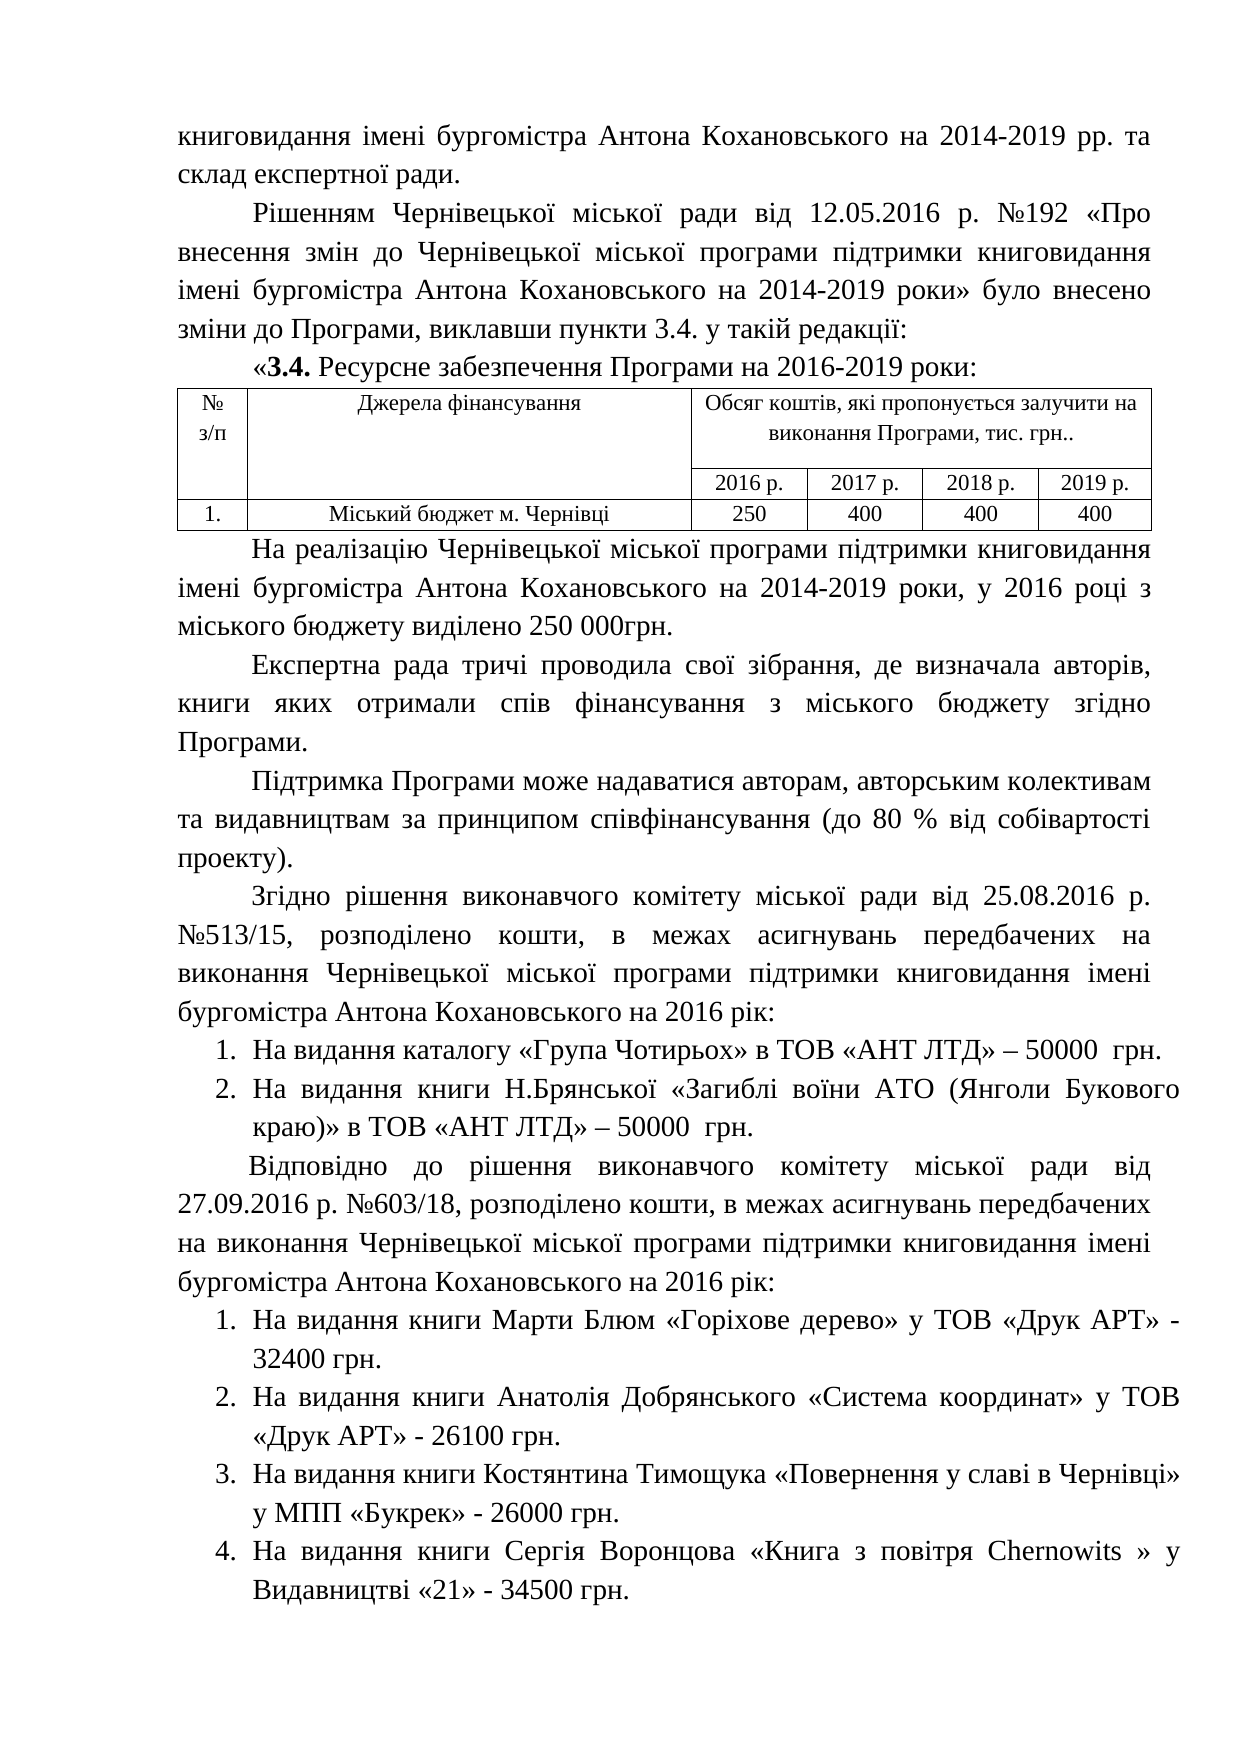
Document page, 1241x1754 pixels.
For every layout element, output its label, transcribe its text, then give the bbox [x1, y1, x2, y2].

table_cell Міський бюджет м. Чернівці [248, 500, 691, 530]
table_cell 2017 р. [808, 469, 922, 499]
table_cell 2019 р. [1039, 469, 1151, 499]
text Експертна рада тричі проводила свої зібрання, де визначала авторів, книги яких отримали спів фінансування з міського бюджету згідно Програми. [177, 647, 1152, 758]
text Згідно рішення виконавчого комітету міської ради від 25.08.2016 р. №513/15, розподілено кошти, в межах асигнувань передбачених на виконання Чернівецької міської програми підтримки книговидання імені бургомістра Антона Кохановського на 2016 рік: [177, 878, 1152, 1027]
table_header Джерела фінансування [248, 389, 691, 499]
list На видання книги Н.Брянської «Загиблі воїни АТО (Янголи Букового краю)» в ТОВ «АНТ ЛТД» – 50000 грн. [215, 1071, 1181, 1143]
table_cell 250 [692, 500, 807, 530]
text Рішенням Чернівецької міської ради від 12.05.2016 р. №192 «Про внесення змін до Чернівецької міської програми підтримки книговидання імені бургомістра Антона Кохановського на 2014-2019 роки» було внесено зміни до Програми, виклавши пункти 3.4. у такій редакції: [177, 195, 1152, 344]
list На видання книги Марти Блюм «Горіхове дерево» у ТОВ «Друк АРТ» - 32400 грн. [215, 1302, 1181, 1374]
text «3.4. Ресурсне забезпечення Програми на 2016-2019 роки: [177, 349, 1152, 383]
list На видання книги Костянтина Тимощука «Повернення у славі в Чернівці» у МПП «Букрек» - 26000 грн. [215, 1456, 1181, 1528]
list На видання каталогу «Група Чотирьох» в ТОВ «АНТ ЛТД» – 50000 грн. [215, 1032, 1181, 1066]
table_cell 1. [178, 500, 247, 530]
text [177, 118, 1152, 190]
list На видання книги Анатолія Добрянського «Система координат» у ТОВ «Друк АРТ» - 26100 грн. [215, 1379, 1181, 1451]
table_cell 400 [1039, 500, 1151, 530]
text На реалізацію Чернівецької міської програми підтримки книговидання імені бургомістра Антона Кохановського на 2014-2019 роки, у 2016 році з міського бюджету виділено 250 000грн. [177, 531, 1152, 642]
table_cell 2018 р. [923, 469, 1038, 499]
table_cell 400 [808, 500, 922, 530]
table_header Обсяг коштів, які пропонується залучити на виконання Програми, тис. грн.. [692, 389, 1151, 468]
table_cell 400 [923, 500, 1038, 530]
text Підтримка Програми може надаватися авторам, авторським колективам та видавництвам за принципом співфінансування (до 80 % від собівартості проекту). [177, 763, 1152, 873]
table_header № з/п [178, 389, 247, 499]
text Відповідно до рішення виконавчого комітету міської ради від 27.09.2016 р. №603/18, розподілено кошти, в межах асигнувань передбачених на виконання Чернівецької міської програми підтримки книговидання імені бургомістра Антона Кохановського на 2016 рік: [177, 1148, 1152, 1297]
table_cell 2016 р. [692, 469, 807, 499]
list На видання книги Сергія Воронцова «Книга з повітря Chernowits » у Видавництві «21» - 34500 грн. [215, 1533, 1181, 1606]
